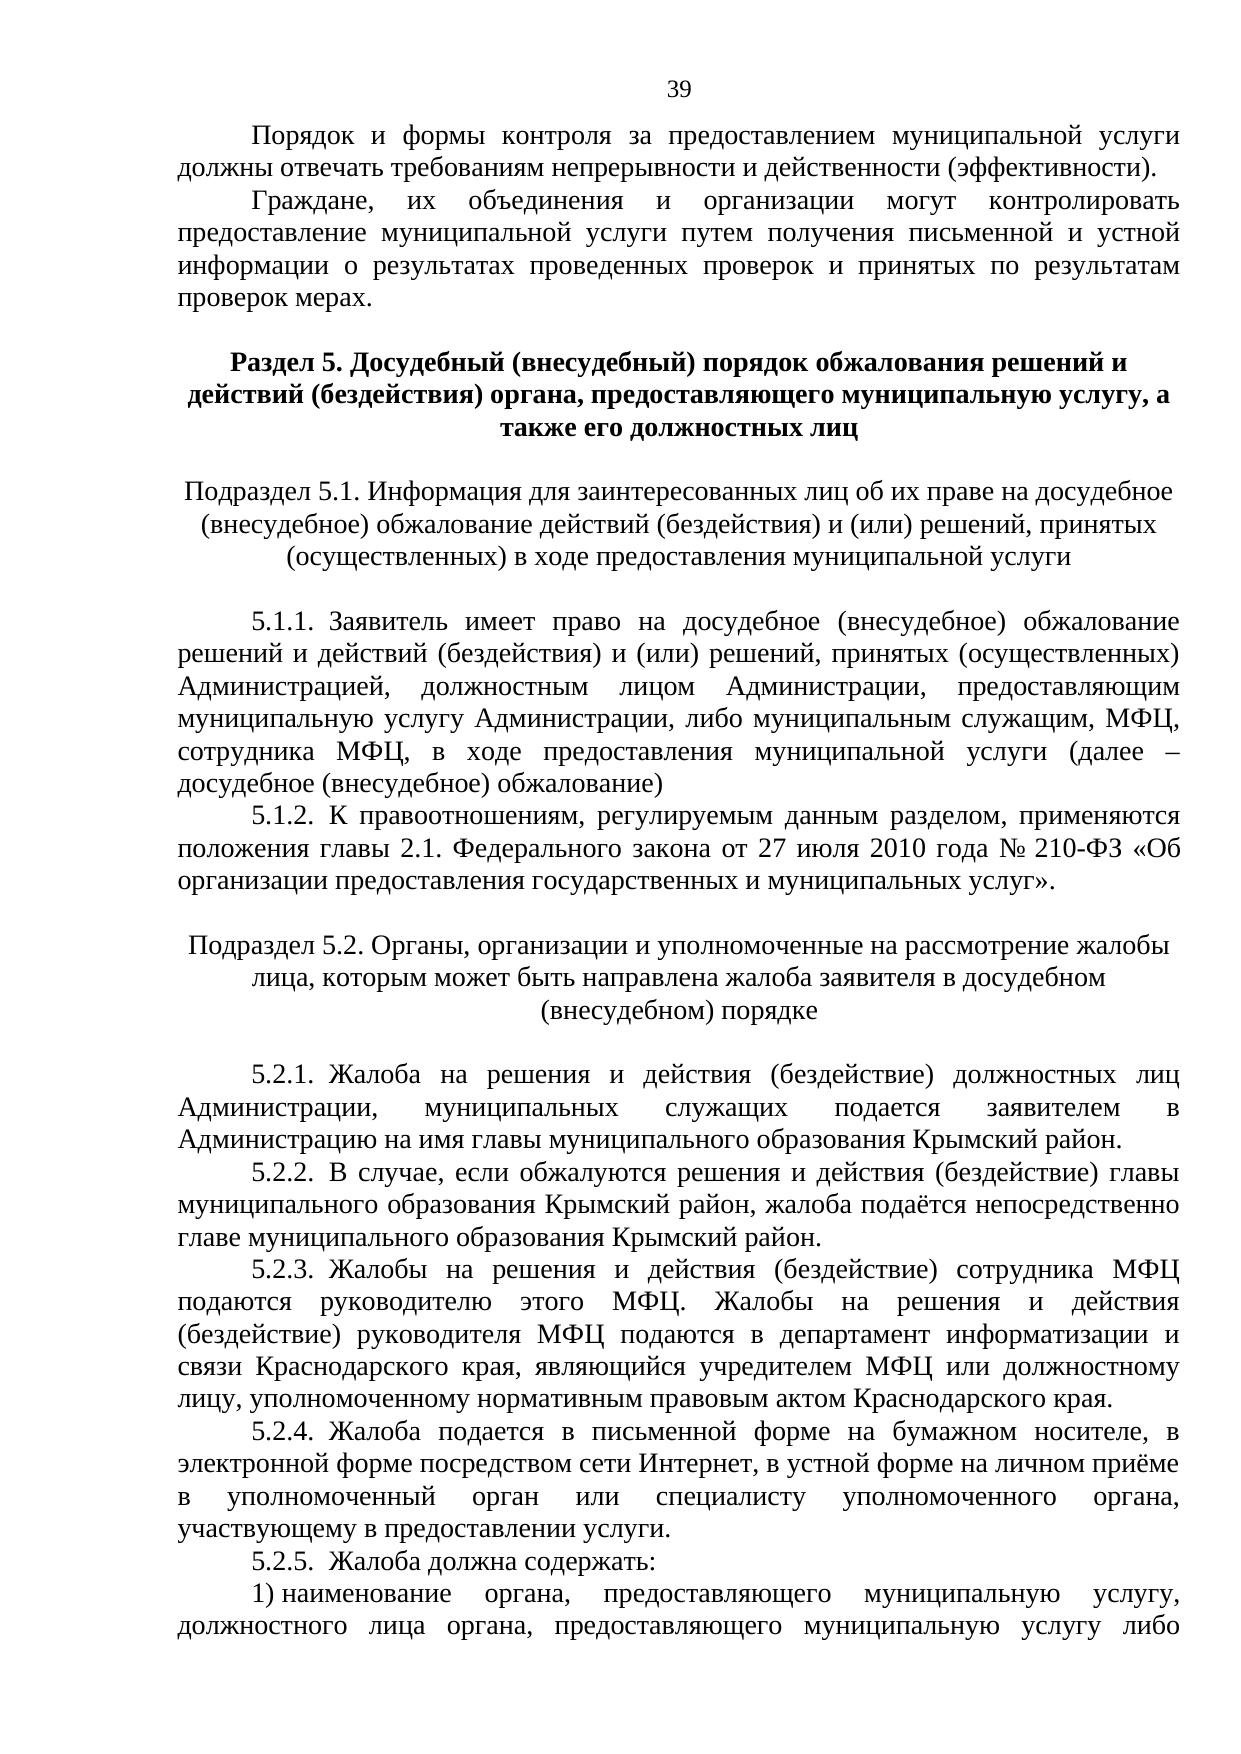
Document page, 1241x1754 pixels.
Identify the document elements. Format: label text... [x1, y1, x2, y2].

text 5.2.4. Жалоба подается в письменной форме на бумажном носителе, в электронной форме посредством сети Интернет, в устной форме на личном приёме в уполномоченный орган или специалисту уполномоченного органа, участвующему в предоставлении услуги. [177, 1414, 1181, 1543]
text 5.2.3. Жалобы на решения и действия (бездействие) сотрудника МФЦ подаются руководителю этого МФЦ. Жалобы на решения и действия (бездействие) руководителя МФЦ подаются в департамент информатизации и связи Краснодарского края, являющийся учредителем МФЦ или должностному лицу, уполномоченному нормативным правовым актом Краснодарского края. [177, 1252, 1181, 1414]
text Раздел 5. Досудебный (внесудебный) порядок обжалования решений и действий (бездействия) органа, предоставляющего муниципальную услугу, а также его должностных лиц [177, 345, 1181, 442]
text 5.1.2. К правоотношениям, регулируемым данным разделом, применяются положения главы 2.1. Федерального закона от 27 июля 2010 года № 210-ФЗ «Об организации предоставления государственных и муниципальных услуг». [177, 798, 1181, 896]
text Порядок и формы контроля за предоставлением муниципальной услуги должны отвечать требованиям непрерывности и действенности (эффективности). [177, 118, 1181, 183]
text Подраздел 5.2. Органы, организации и уполномоченные на рассмотрение жалобы лица, которым может быть направлена жалоба заявителя в досудебном (внесудебном) порядке [177, 928, 1181, 1025]
text 5.2.2. В случае, если обжалуются решения и действия (бездействие) главы муниципального образования Крымский район, жалоба подаётся непосредственно главе муниципального образования Крымский район. [177, 1155, 1181, 1252]
text 5.1.1. Заявитель имеет право на досудебное (внесудебное) обжалование решений и действий (бездействия) и (или) решений, принятых (осуществленных) Администрацией, должностным лицом Администрации, предоставляющим муниципальную услугу Администрации, либо муниципальным служащим, МФЦ, сотрудника МФЦ, в ходе предоставления муниципальной услуги (далее – досудебное (внесудебное) обжалование) [177, 604, 1181, 798]
text Подраздел 5.1. Информация для заинтересованных лиц об их праве на досудебное (внесудебное) обжалование действий (бездействия) и (или) решений, принятых (осуществленных) в ходе предоставления муниципальной услуги [177, 474, 1181, 572]
text Граждане, их объединения и организации могут контролировать предоставление муниципальной услуги путем получения письменной и устной информации о результатах проведенных проверок и принятых по результатам проверок мерах. [177, 183, 1181, 312]
text 5.2.5. Жалоба должна содержать: [177, 1543, 1181, 1576]
text 5.2.1. Жалоба на решения и действия (бездействие) должностных лиц Администрации, муниципальных служащих подается заявителем в Администрацию на имя главы муниципального образования Крымский район. [177, 1058, 1181, 1155]
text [177, 1576, 1181, 1641]
